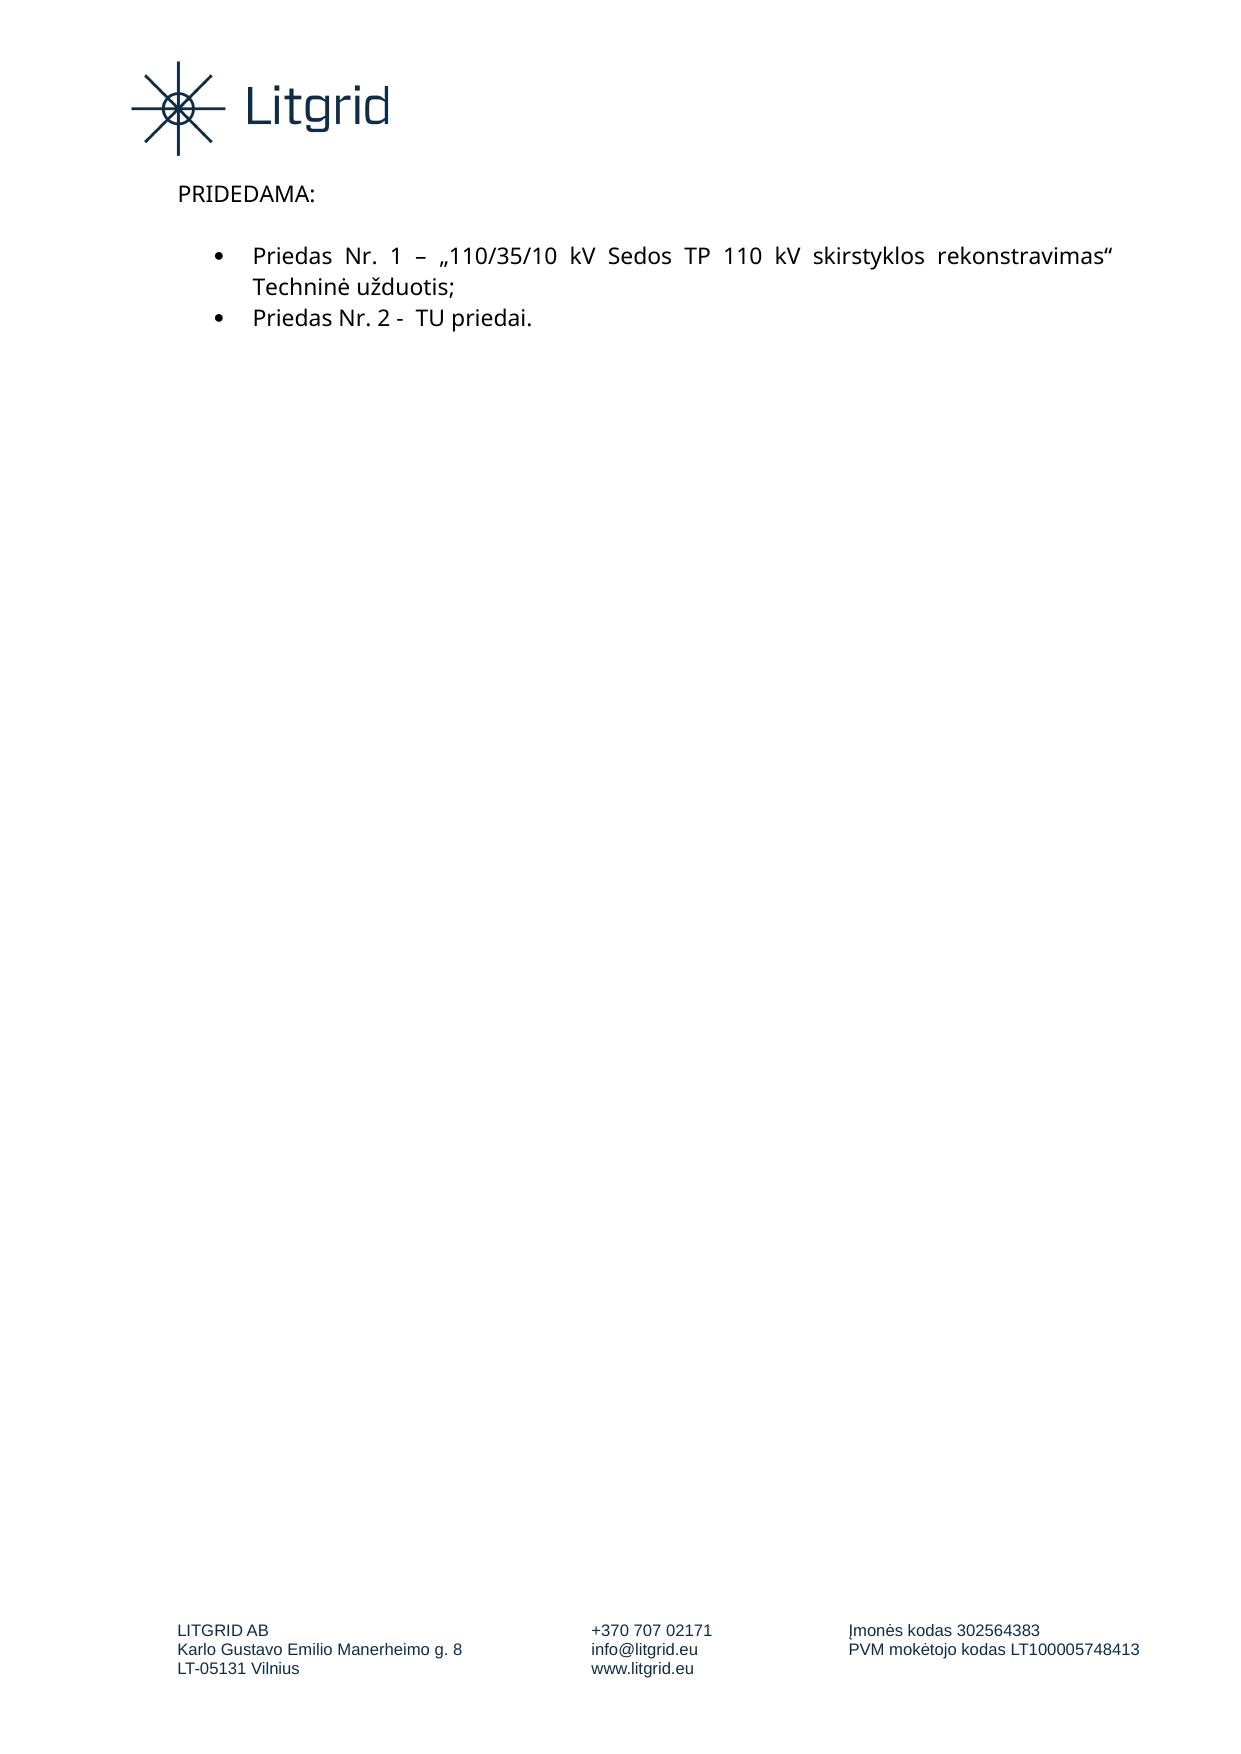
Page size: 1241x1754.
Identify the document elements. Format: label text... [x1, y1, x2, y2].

picture [131, 61, 389, 156]
list Priedas Nr. 1 – ; [215, 239, 1113, 301]
list Priedas Nr. 2 - TU priedai. [215, 301, 1113, 332]
text PRIDEDAMA: [177, 177, 1113, 208]
